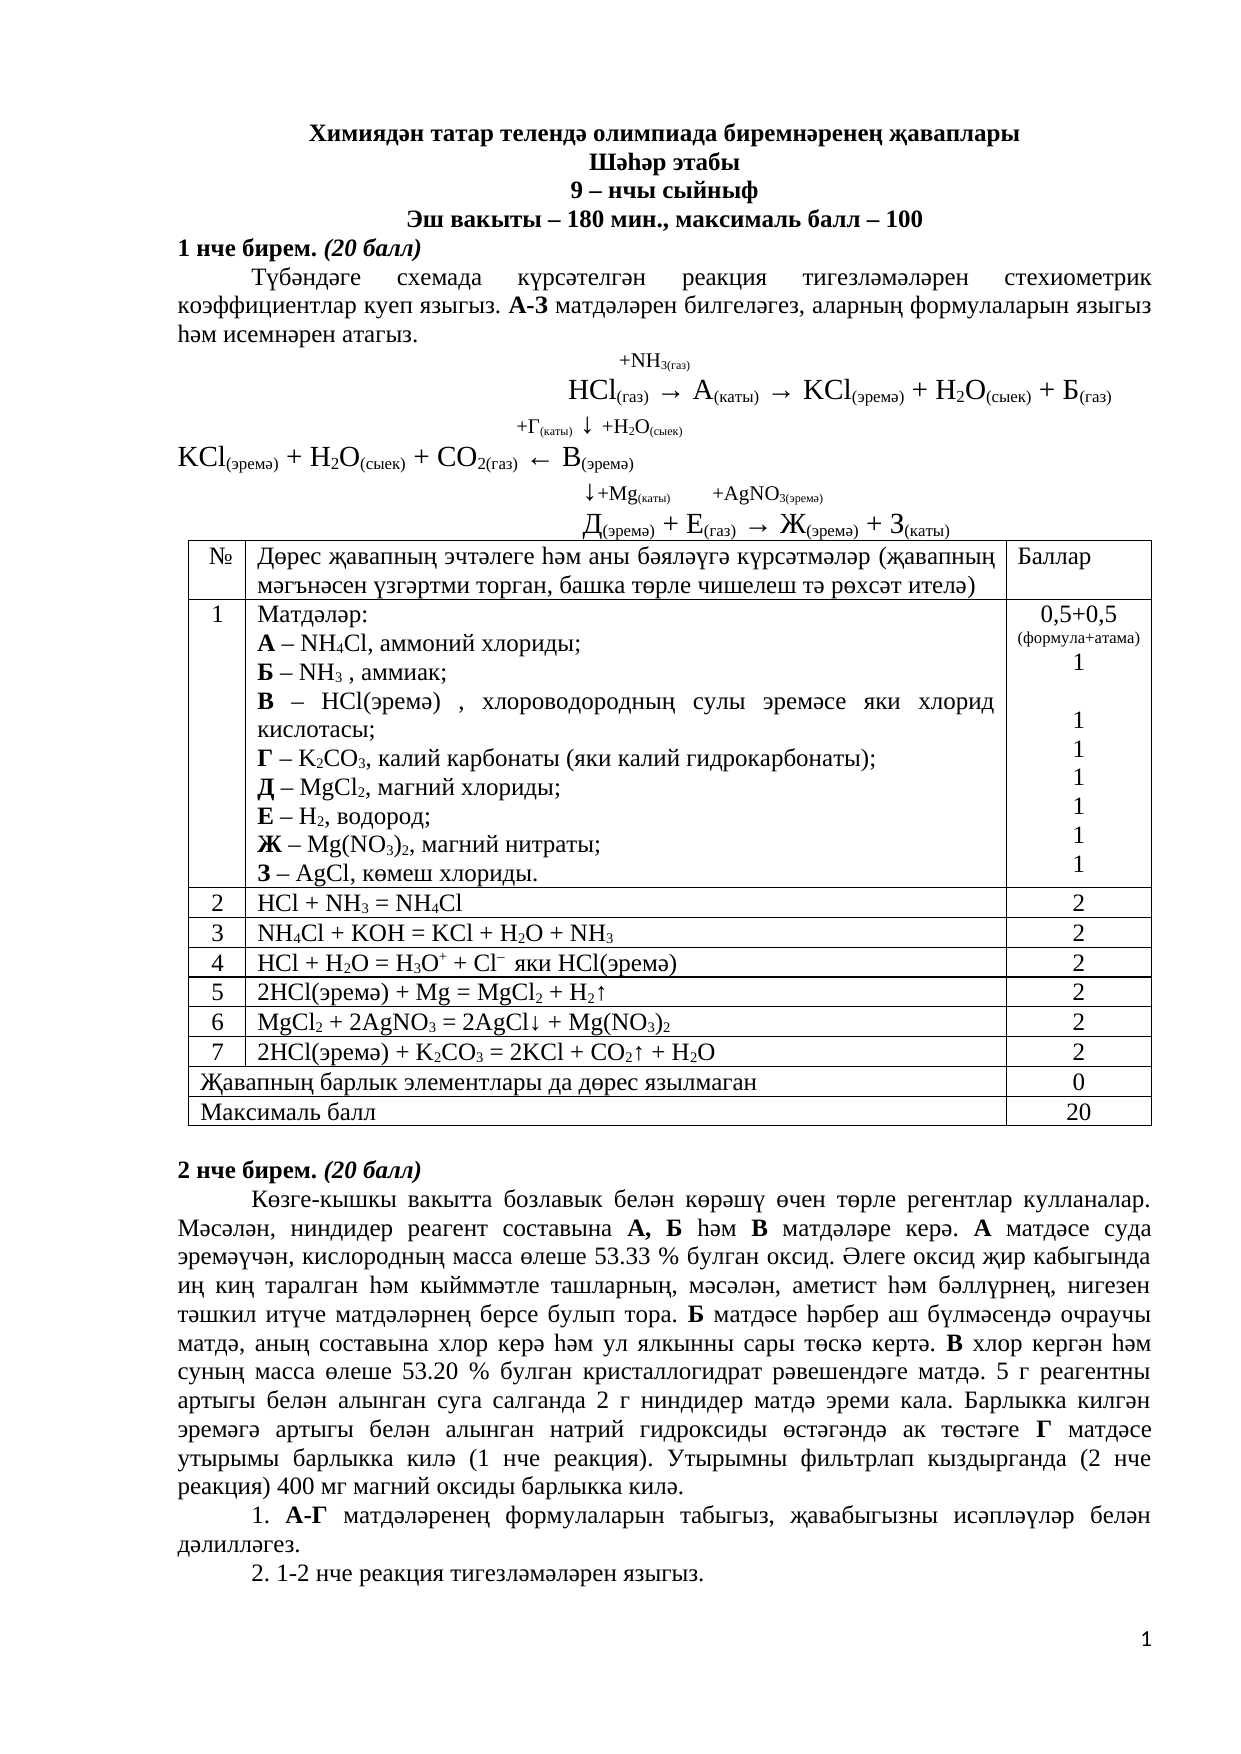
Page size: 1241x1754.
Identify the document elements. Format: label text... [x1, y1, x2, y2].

text 1 нче бирем. (20 балл) [177, 233, 1152, 262]
table_header № [189, 541, 245, 598]
table_cell 6 [189, 1007, 245, 1036]
table_cell 5 [189, 978, 245, 1006]
table_cell 20 [1007, 1097, 1151, 1125]
table_cell 2HCl(эремә) + K2CO3 = 2KCl + CO2↑ + H2O [246, 1037, 1006, 1066]
table_cell Матдәләр: А – NH4Cl, аммоний хлориды; Б – NH3 , аммиак; В – HCl(эремә) , хлороводородның сулы эремәсе яки хлорид кислотасы; Г – K2CO3, калий карбонаты (яки калий гидрокарбонаты); Д – MgCl2, магний хлориды; Е – H2, водород; Ж – Mg(NO3)2, магний нитраты; З – AgCl, көмеш хлориды. [246, 600, 1006, 887]
text +Г(каты) ↓ +Н2О(сыек) [177, 406, 1152, 439]
text Д(эремә) + Е(газ) → Ж(эремә) + З(каты) [177, 506, 1152, 540]
text Көзге-кышкы вакытта бозлавык белән көрәшү өчен төрле регентлар кулланалар. Мәсәлән, ниндидер реагент составына А, Б һәм В матдәләре керә. А матдәсе суда эремәүчән, кислородның масса өлеше 53.33 % булган оксид. Әлеге оксид җир кабыгында иң киң таралган һәм кыйммәтле ташларның, мәсәлән, аметист һәм бәллүрнең, нигезен тәшкил итүче матдәләрнең берсе булып тора. Б матдәсе һәрбер аш бүлмәсендә очраучы матдә, аның составына хлор керә һәм ул ялкынны сары төскә кертә. В хлор кергән һәм суның масса өлеше 53.20 % булган кристаллогидрат рәвешендәге матдә. 5 г реагентны артыгы белән алынган суга салганда 2 г ниндидер матдә эреми кала. Барлыкка килгән эремәгә артыгы белән алынган натрий гидроксиды өстәгәндә ак төстәге Г матдәсе утырымы барлыкка килә (1 нче реакция). Утырымны фильтрлап кыздырганда (2 нче реакция) 400 мг магний оксиды барлыкка килә. [177, 1184, 1152, 1500]
text 9 – нчы сыйныф [177, 176, 1152, 204]
table_cell NH4Cl + KOH = KCl + H2O + NH3 [246, 918, 1006, 947]
table_cell Максималь балл [189, 1097, 1006, 1125]
text Шәһәр этабы [177, 147, 1152, 176]
table_cell 2 [189, 888, 245, 917]
table_cell 2 [1007, 918, 1151, 947]
table_cell HCl + NH3 = NH4Cl [246, 888, 1006, 917]
table_cell HCl + H2O = H3O+ + Cl– яки HCl(эремә) [246, 948, 1006, 976]
table_cell 7 [189, 1037, 245, 1066]
text Түбәндәге схемада күрсәтелгән реакция тигезләмәләрен стехиометрик коэффициентлар куеп языгыз. А-З матдәләрен билгеләгез, аларның формулаларын языгыз һәм исемнәрен атагыз. [177, 262, 1152, 348]
text 1. А-Г матдәләренең формулаларын табыгыз, җавабыгызны исәпләүләр белән дәлилләгез. [177, 1500, 1152, 1558]
table_cell 0,5+0,5 (формула+атама) 1 1 1 1 1 1 1 [1007, 600, 1151, 887]
table_cell 2 [1007, 1007, 1151, 1036]
text KCl(эремә) + Н2О(сыек) + СО2(газ) ← В(эремә) [177, 439, 1152, 473]
table_cell 2 [1007, 948, 1151, 976]
text +NH3(газ) [472, 348, 1152, 372]
table_cell 1 [189, 600, 245, 887]
text Эш вакыты – 180 мин., максималь балл – 100 [177, 204, 1152, 233]
text ↓+Мg(каты) +AgNO3(эремә) [177, 473, 1152, 506]
table_cell MgCl2 + 2AgNO3 = 2AgCl↓ + Mg(NO3)2 [246, 1007, 1006, 1036]
text HCl(газ) → А(каты) → KCl(эремә) + Н2О(сыек) + Б(газ) [472, 372, 1152, 406]
table_cell 2 [1007, 978, 1151, 1006]
table_cell 4 [189, 948, 245, 976]
table_cell 2HCl(эремә) + Mg = MgCl2 + H2↑ [246, 978, 1006, 1006]
text Химиядән татар телендә олимпиада биремнәренең җаваплары [177, 118, 1152, 147]
table_cell 2 [1007, 1037, 1151, 1066]
text 2 нче бирем. (20 балл) [177, 1155, 1152, 1184]
table_cell 0 [1007, 1067, 1151, 1096]
table_cell 2 [1007, 888, 1151, 917]
table_header Дөрес җавапның эчтәлеге һәм аны бәяләүгә күрсәтмәләр (җавапның мәгънәсен үзгәртми торган, башка төрле чишелеш тә рөхсәт ителә) [246, 541, 1006, 598]
table_cell 3 [189, 918, 245, 947]
table_cell Җавапның барлык элементлары да дөрес язылмаган [189, 1067, 1006, 1096]
table_header Баллар [1007, 541, 1151, 598]
text 2. 1-2 нче реакция тигезләмәләрен языгыз. [177, 1558, 1152, 1586]
